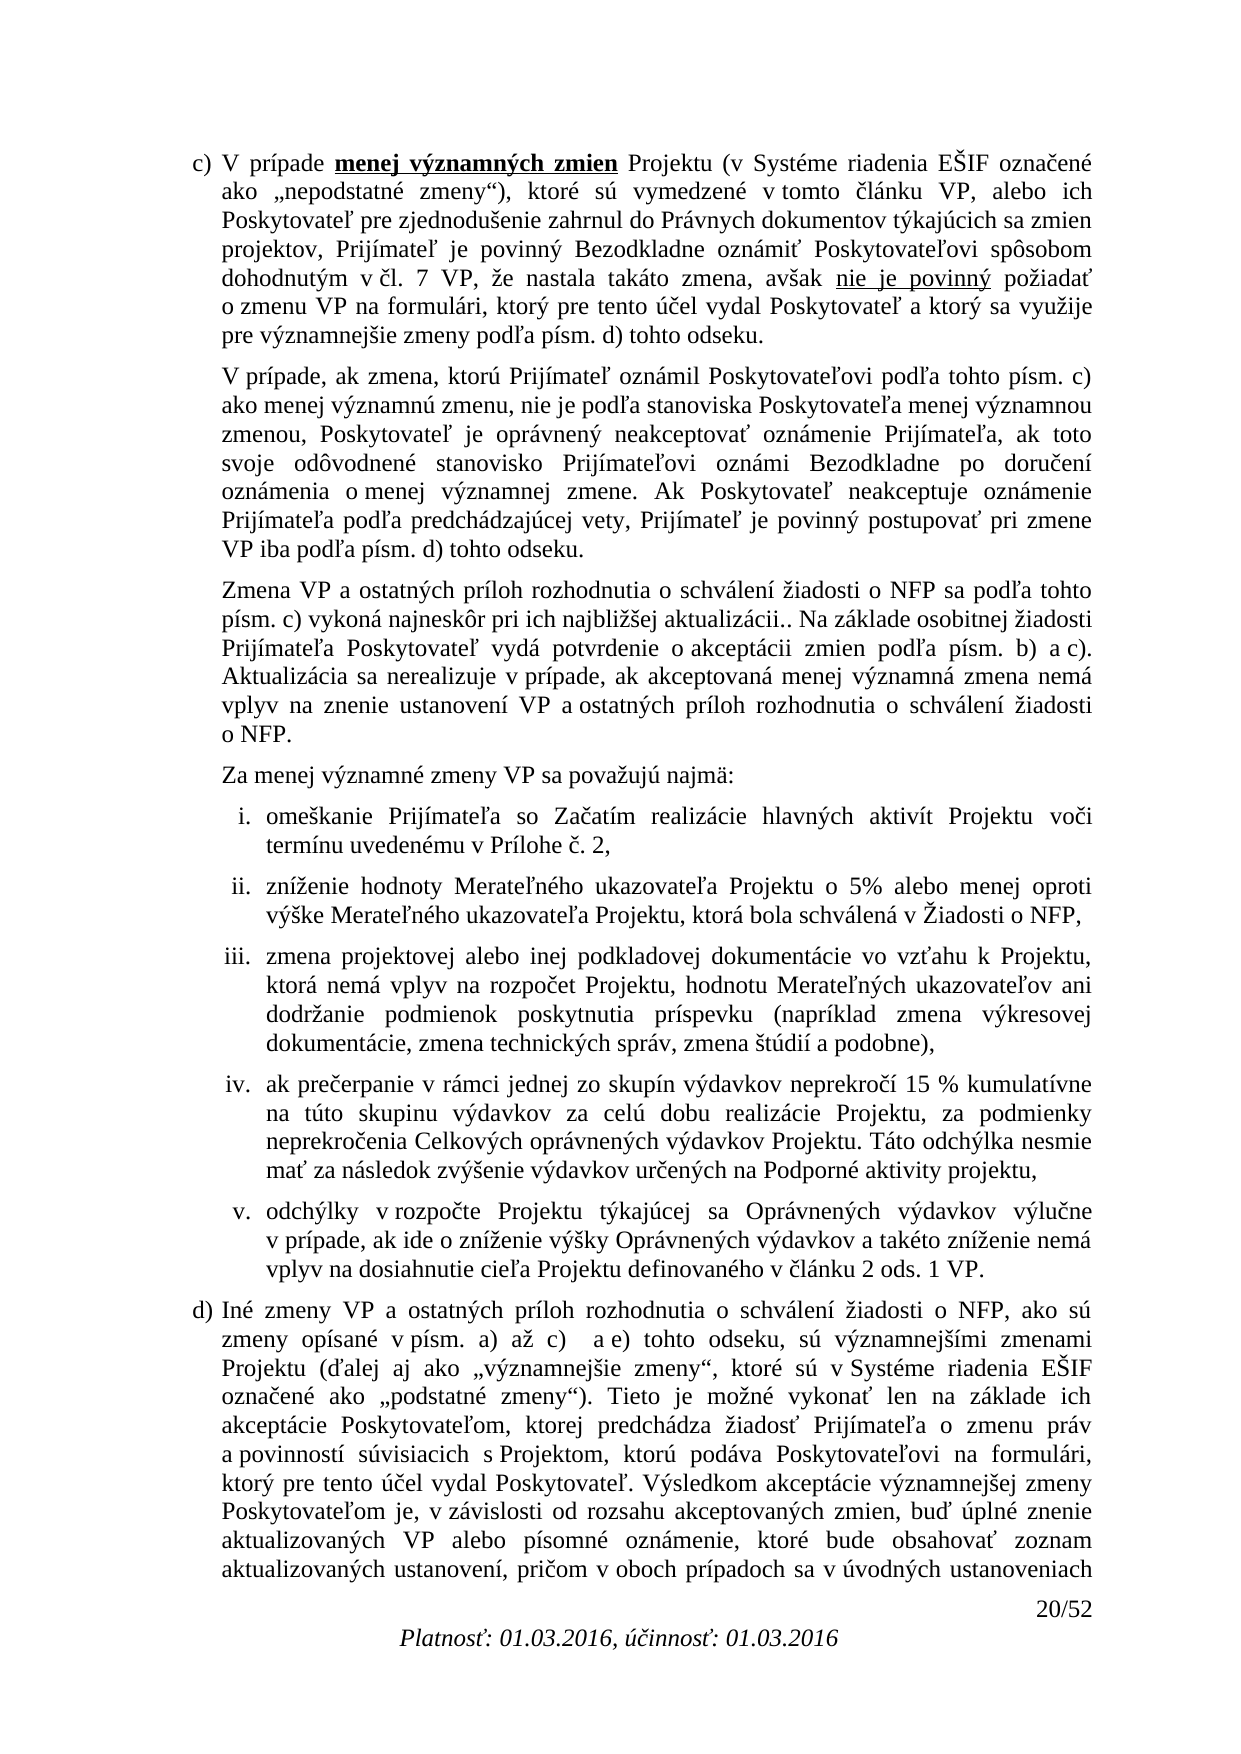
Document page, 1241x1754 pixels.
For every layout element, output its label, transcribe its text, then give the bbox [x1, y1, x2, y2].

list omeškanie Prijímateľa so Začatím realizácie hlavných aktivít Projektu voči termínu uvedenému v Prílohe č. 2, [251, 801, 1093, 859]
text Za menej významné zmeny VP sa považujú najmä: [221, 760, 1093, 789]
text V prípade, ak zmena, ktorú Prijímateľ oznámil Poskytovateľovi podľa tohto písm. c) ako menej významnú zmenu, nie je podľa stanoviska Poskytovateľa menej významnou zmenou, Poskytovateľ je oprávnený neakceptovať oznámenie Prijímateľa, ak toto svoje odôvodnené stanovisko Prijímateľovi oznámi Bezodkladne po doručení oznámenia o menej významnej zmene. Ak Poskytovateľ neakceptuje oznámenie Prijímateľa podľa predchádzajúcej vety, Prijímateľ je povinný postupovať pri zmene VP iba podľa písm. d) tohto odseku. [221, 361, 1093, 563]
list odchýlky v rozpočte Projektu týkajúcej sa Oprávnených výdavkov výlučne v prípade, ak ide o zníženie výšky Oprávnených výdavkov a takéto zníženie nemá vplyv na dosiahnutie cieľa Projektu definovaného v článku 2 ods. 1 VP. [251, 1196, 1093, 1283]
list ak prečerpanie v rámci jednej zo skupín výdavkov neprekročí 15 % kumulatívne na túto skupinu výdavkov za celú dobu realizácie Projektu, za podmienky neprekročenia Celkových oprávnených výdavkov Projektu. Táto odchýlka nesmie mať za následok zvýšenie výdavkov určených na Podporné aktivity projektu, [251, 1069, 1093, 1184]
list zníženie hodnoty Merateľného ukazovateľa Projektu o 5% alebo menej oproti výške Merateľného ukazovateľa Projektu, ktorá bola schválená v Žiadosti o NFP, [251, 871, 1093, 929]
text Zmena VP a ostatných príloh rozhodnutia o schválení žiadosti o NFP sa podľa tohto písm. c) vykoná najneskôr pri ich najbližšej aktualizácii.. Na základe osobitnej žiadosti Prijímateľa Poskytovateľ vydá potvrdenie o akceptácii zmien podľa písm. b) a c). Aktualizácia sa nerealizuje v prípade, ak akceptovaná menej významná zmena nemá vplyv na znenie ustanovení VP a ostatných príloh rozhodnutia o schválení žiadosti o NFP. [221, 575, 1093, 748]
list zmena projektovej alebo inej podkladovej dokumentácie vo vzťahu k Projektu, ktorá nemá vplyv na rozpočet Projektu, hodnotu Merateľných ukazovateľov ani dodržanie podmienok poskytnutia príspevku (napríklad zmena výkresovej dokumentácie, zmena technických správ, zmena štúdií a podobne), [251, 941, 1093, 1056]
list V prípade menej významných zmien Projektu (v Systéme riadenia EŠIF označené ako „nepodstatné zmeny“), ktoré sú vymedzené v tomto článku VP, alebo ich Poskytovateľ pre zjednodušenie zahrnul do Právnych dokumentov týkajúcich sa zmien projektov, Prijímateľ je povinný Bezodkladne oznámiť Poskytovateľovi spôsobom dohodnutým v čl. 7 VP, že nastala takáto zmena, avšak nie je povinný požiadať o zmenu VP na formulári, ktorý pre tento účel vydal Poskytovateľ a ktorý sa využije pre významnejšie zmeny podľa písm. d) tohto odseku. [192, 148, 1093, 349]
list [192, 1295, 1093, 1583]
